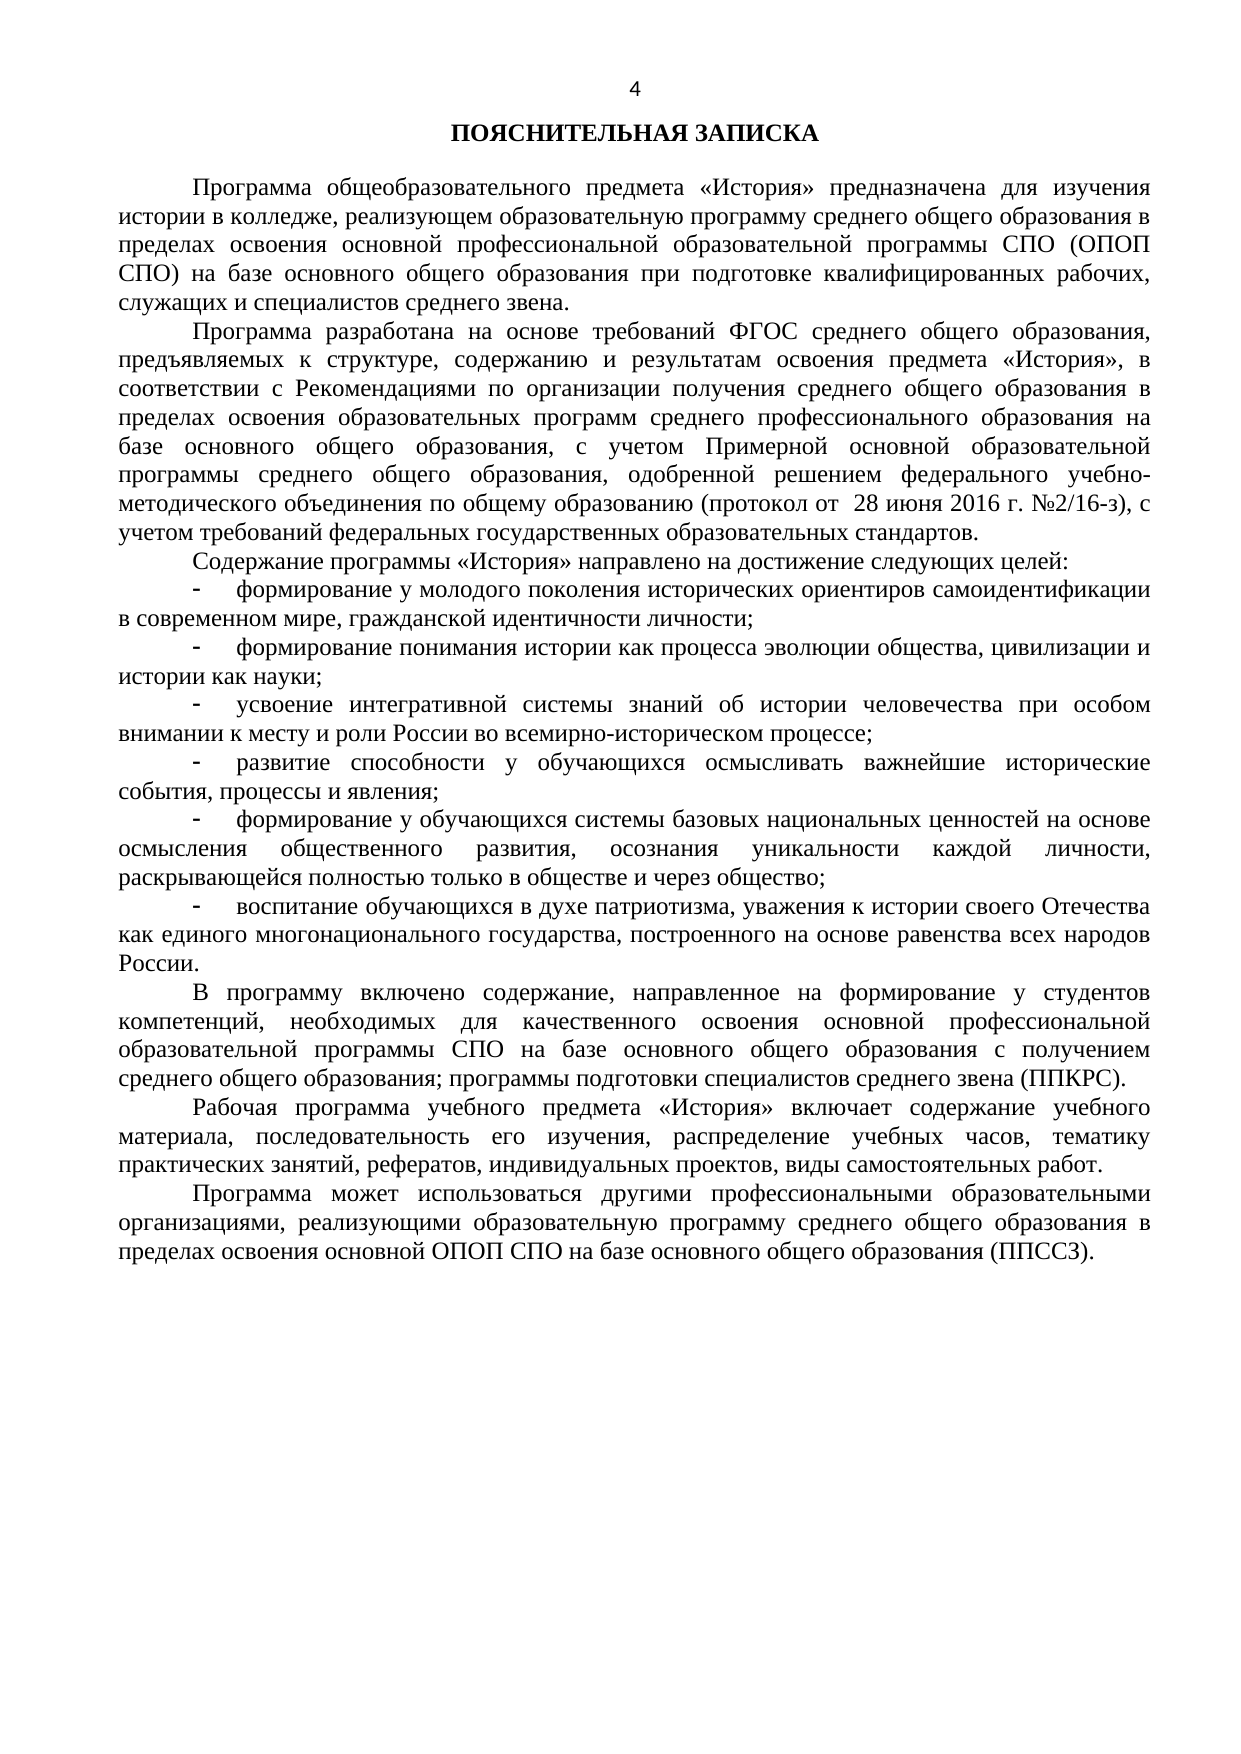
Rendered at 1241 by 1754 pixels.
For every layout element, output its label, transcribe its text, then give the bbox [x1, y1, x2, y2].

text ПОЯСНИТЕЛЬНАЯ ЗАПИСКА [118, 118, 1152, 147]
list усвоение интегративной системы знаний об истории человечества при особом внимании к месту и роли России во всемирно-историческом процессе; [118, 689, 1152, 747]
list развитие способности у обучающихся осмысливать важнейшие исторические события, процессы и явления; [118, 747, 1152, 804]
text Программа может использоваться другими профессиональными образовательными организациями, реализующими образовательную программу среднего общего образования в пределах освоения основной ОПОП СПО на базе основного общего образования (ППССЗ). [118, 1178, 1152, 1264]
text В программу включено содержание, направленное на формирование у студентов компетенций, необходимых для качественного освоения основной профессиональной образовательной программы СПО на базе основного общего образования с получением среднего общего образования; программы подготовки специалистов среднего звена (ППКРС). [118, 977, 1152, 1092]
text Рабочая программа учебного предмета «История» включает содержание учебного материала, последовательность его изучения, распределение учебных часов, тематику практических занятий, рефератов, индивидуальных проектов, виды самостоятельных работ. [118, 1092, 1152, 1178]
text Программа общеобразовательного предмета «История» предназначена для изучения истории в колледже, реализующем образовательную программу среднего общего образования в пределах освоения основной профессиональной образовательной программы СПО (ОПОП СПО) на базе основного общего образования при подготовке квалифицированных рабочих, служащих и специалистов среднего звена. [118, 172, 1152, 316]
list формирование понимания истории как процесса эволюции общества, цивилизации и истории как науки; [118, 632, 1152, 689]
list воспитание обучающихся в духе патриотизма, уважения к истории своего Отечества как единого многонационального государства, построенного на основе равенства всех народов России. [118, 891, 1152, 977]
list формирование у молодого поколения исторических ориентиров самоидентификации в современном мире, гражданской идентичности личности; [118, 574, 1152, 632]
text Содержание программы «История» направлено на достижение следующих целей: [118, 546, 1152, 574]
text Программа разработана на основе требований ФГОС среднего общего образования, предъявляемых к структуре, содержанию и результатам освоения предмета «История», в соответствии с Рекомендациями по организации получения среднего общего образования в пределах освоения образовательных программ среднего профессионального образования на базе основного общего образования, с учетом Примерной основной образовательной программы среднего общего образования, одобренной решением федерального учебно-методического объединения по общему образованию (протокол от 28 июня 2016 г. №2/16-з), с учетом требований федеральных государственных образовательных стандартов. [118, 316, 1152, 546]
list формирование у обучающихся системы базовых национальных ценностей на основе осмысления общественного развития, осознания уникальности каждой личности, раскрывающейся полностью только в обществе и через общество; [118, 804, 1152, 891]
